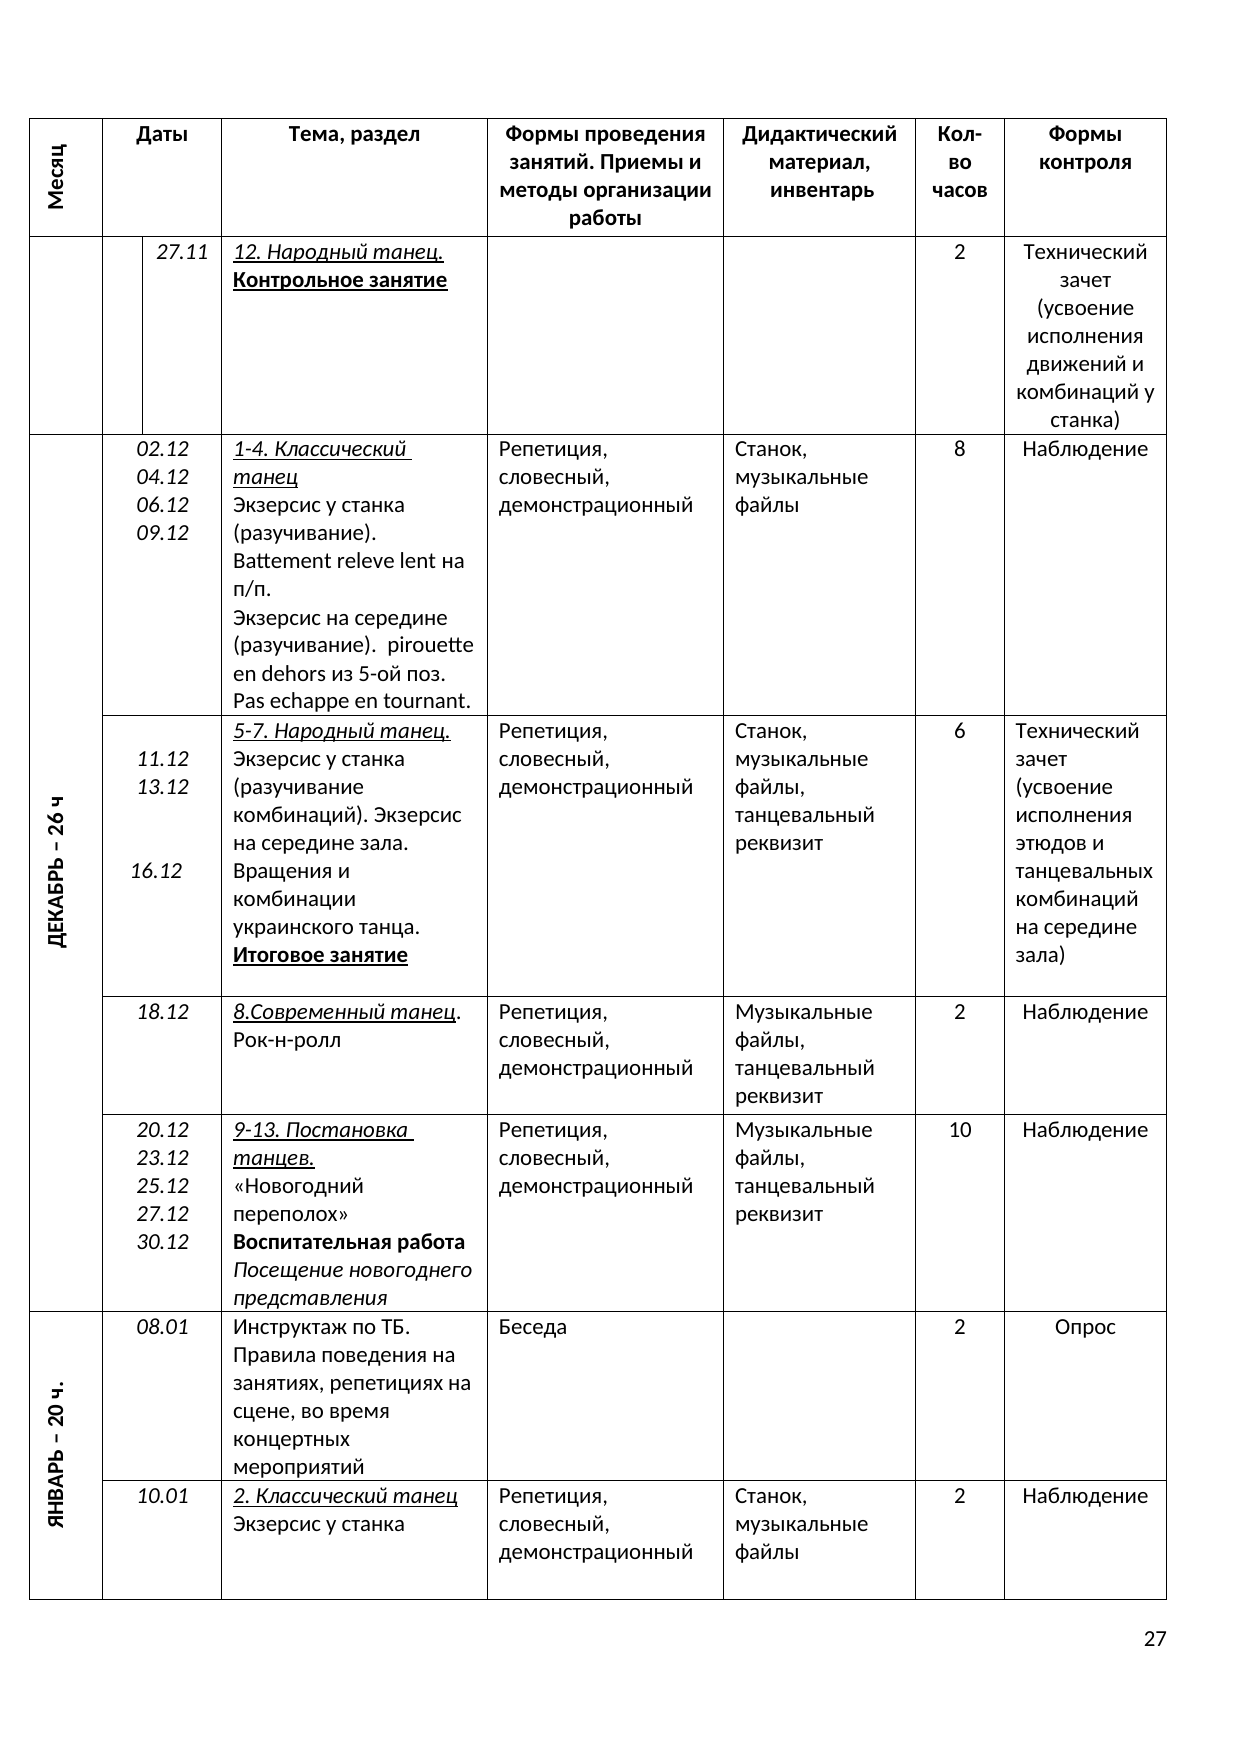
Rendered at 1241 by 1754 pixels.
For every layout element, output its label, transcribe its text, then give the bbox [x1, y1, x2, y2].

table_cell Репетиция, словесный, демонстрационный [488, 997, 723, 1114]
table_cell ЯНВАРЬ – 20 ч. [30, 1312, 102, 1598]
table_header Дидактический материал, инвентарь [724, 119, 915, 236]
table_header Формы контроля [1005, 119, 1166, 236]
table_cell 2. Классический танец Экзерсис у станка [222, 1481, 487, 1598]
table_cell Опрос [1005, 1312, 1166, 1480]
table_cell Инструктаж по ТБ. Правила поведения на занятиях, репетициях на сцене, во время концертных мероприятий [222, 1312, 487, 1480]
table_cell ДЕКАБРЬ – 26 ч [30, 435, 102, 1311]
table_cell Музыкальные файлы, танцевальный реквизит [724, 1115, 915, 1311]
table_header Формы проведения занятий. Приемы и методы организации работы [488, 119, 723, 236]
table_cell 5-7. Народный танец. Экзерсис у станка (разучивание комбинаций). Экзерсис на середине зала. Вращения и комбинации украинского танца. Итоговое занятие [222, 716, 487, 996]
table_cell 1-4. Классический танец Экзерсис у станка (разучивание). Battement releve lent на п/п. Экзерсис на середине (разучивание). pirouette en dehors из 5-ой поз. Pas echappe en tournant. [222, 435, 487, 715]
table_cell 2 [916, 997, 1004, 1114]
table_cell 27.11 [143, 237, 221, 433]
table_cell 2 [916, 237, 1004, 433]
table_cell Станок, музыкальные файлы [724, 435, 915, 715]
table_cell Наблюдение [1005, 997, 1166, 1114]
table_cell 12. Народный танец. Контрольное занятие [222, 237, 487, 433]
table_cell Репетиция, словесный, демонстрационный [488, 1115, 723, 1311]
table_cell Репетиция, словесный, демонстрационный [488, 1481, 723, 1598]
table_cell 11.12 13.12 16.12 [103, 716, 221, 996]
table_cell 08.01 [103, 1312, 221, 1480]
table_cell Наблюдение [1005, 435, 1166, 715]
table_header Тема, раздел [222, 119, 487, 236]
table_cell 2 [916, 1481, 1004, 1598]
table_cell [488, 237, 723, 433]
table_cell 2 [916, 1312, 1004, 1480]
table_cell 10.01 [103, 1481, 221, 1598]
table_cell 8.Современный танец. Рок-н-ролл [222, 997, 487, 1114]
table_cell Репетиция, словесный, демонстрационный [488, 435, 723, 715]
table_cell Беседа [488, 1312, 723, 1480]
table_cell [103, 237, 142, 433]
table_cell Наблюдение [1005, 1481, 1166, 1598]
table_cell 18.12 [103, 997, 221, 1114]
table_cell Станок, музыкальные файлы [724, 1481, 915, 1598]
table_cell [724, 237, 915, 433]
table_cell Станок, музыкальные файлы, танцевальный реквизит [724, 716, 915, 996]
table_header Кол-во часов [916, 119, 1004, 236]
table_cell Наблюдение [1005, 1115, 1166, 1311]
table_cell Музыкальные файлы, танцевальный реквизит [724, 997, 915, 1114]
table_header Даты [103, 119, 221, 236]
table_cell 9-13. Постановка танцев. «Новогодний переполох» Воспитательная работа Посещение новогоднего представления [222, 1115, 487, 1311]
table_cell [724, 1312, 915, 1480]
table_cell Технический зачет (усвоение исполнения движений и комбинаций у станка) [1005, 237, 1166, 433]
table_cell 20.12 23.12 25.12 27.12 30.12 [103, 1115, 221, 1311]
table_cell Репетиция, словесный, демонстрационный [488, 716, 723, 996]
table_cell 10 [916, 1115, 1004, 1311]
table_cell 02.12 04.12 06.12 09.12 [103, 435, 221, 715]
table_header Месяц [30, 119, 102, 236]
table_cell 8 [916, 435, 1004, 715]
table_cell 6 [916, 716, 1004, 996]
table_cell Технический зачет (усвоение исполнения этюдов и танцевальных комбинаций на середине зала) [1005, 716, 1166, 996]
